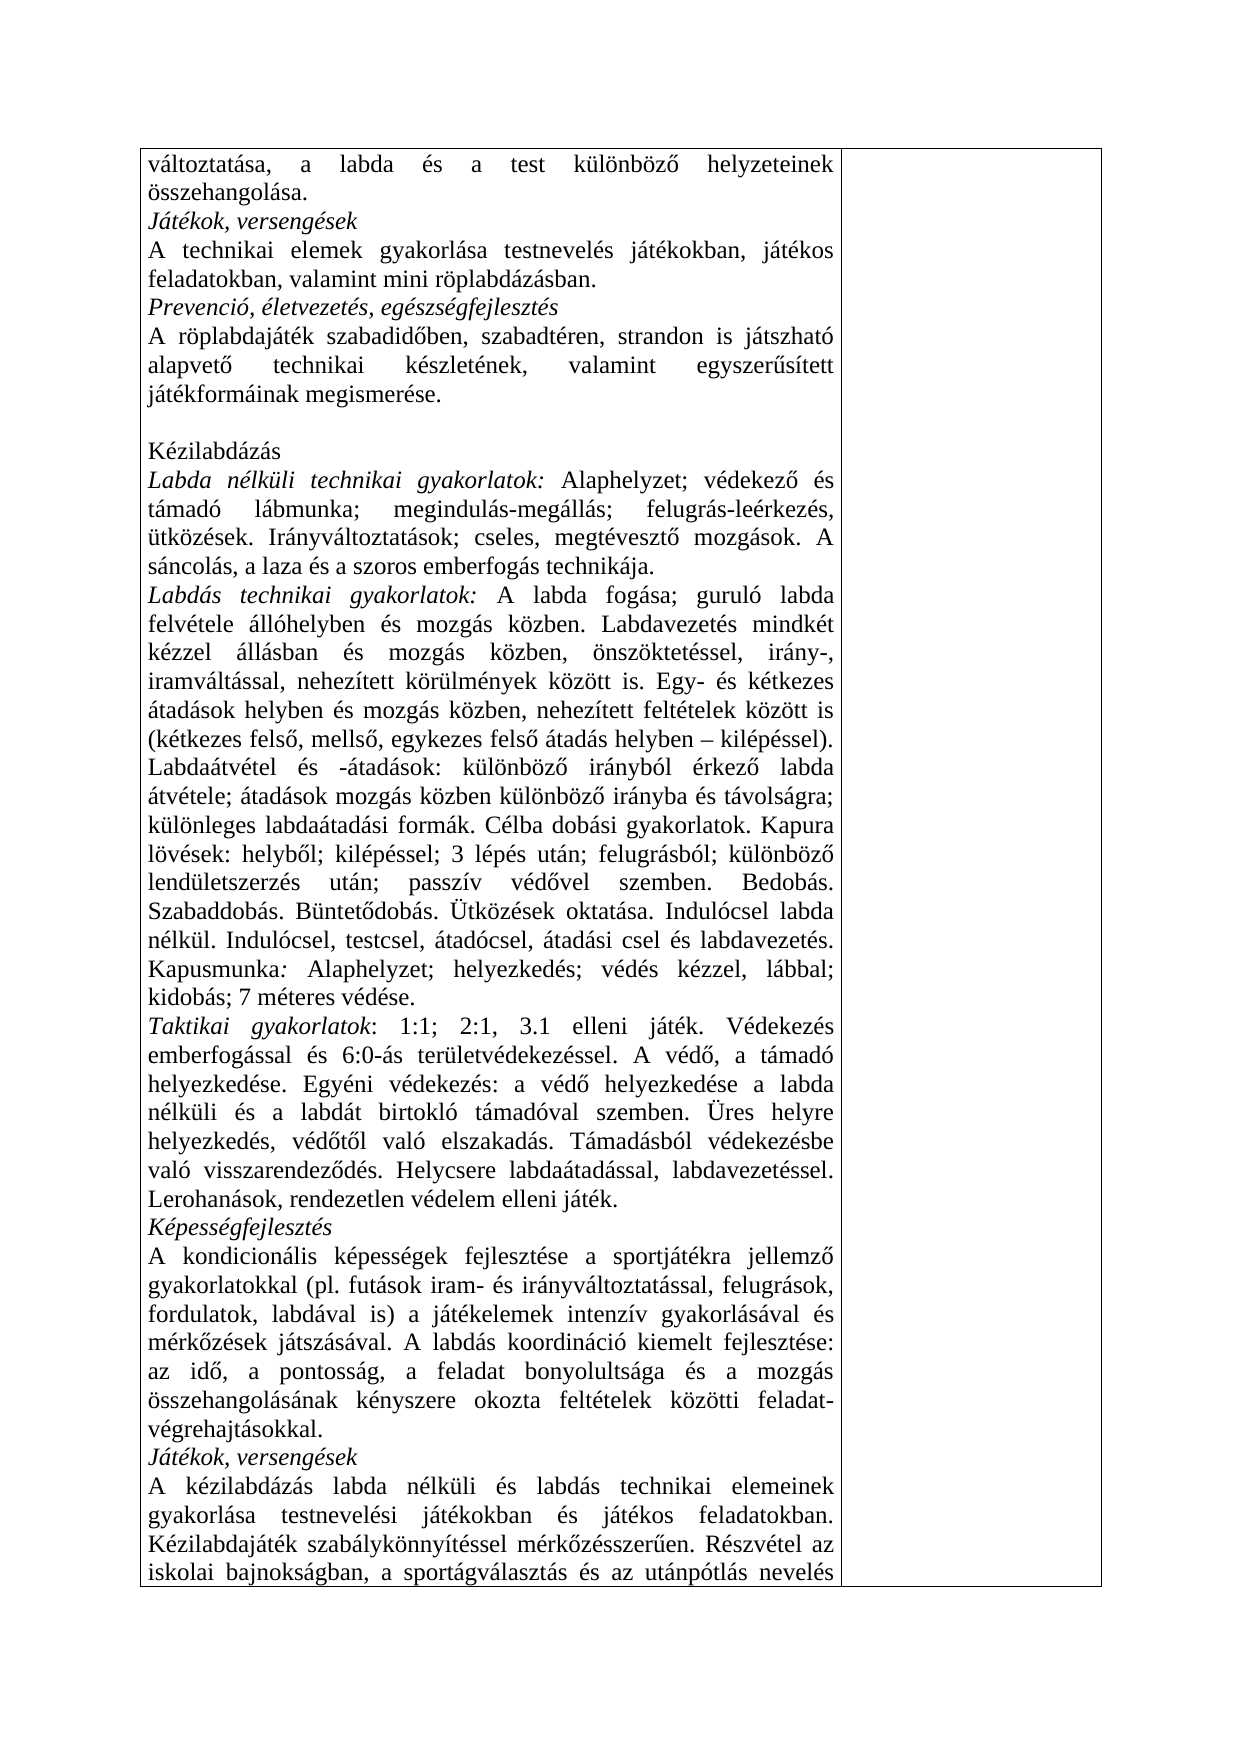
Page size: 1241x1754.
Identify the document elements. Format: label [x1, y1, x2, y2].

table_header [141, 149, 841, 1586]
table_header [842, 149, 1101, 1586]
